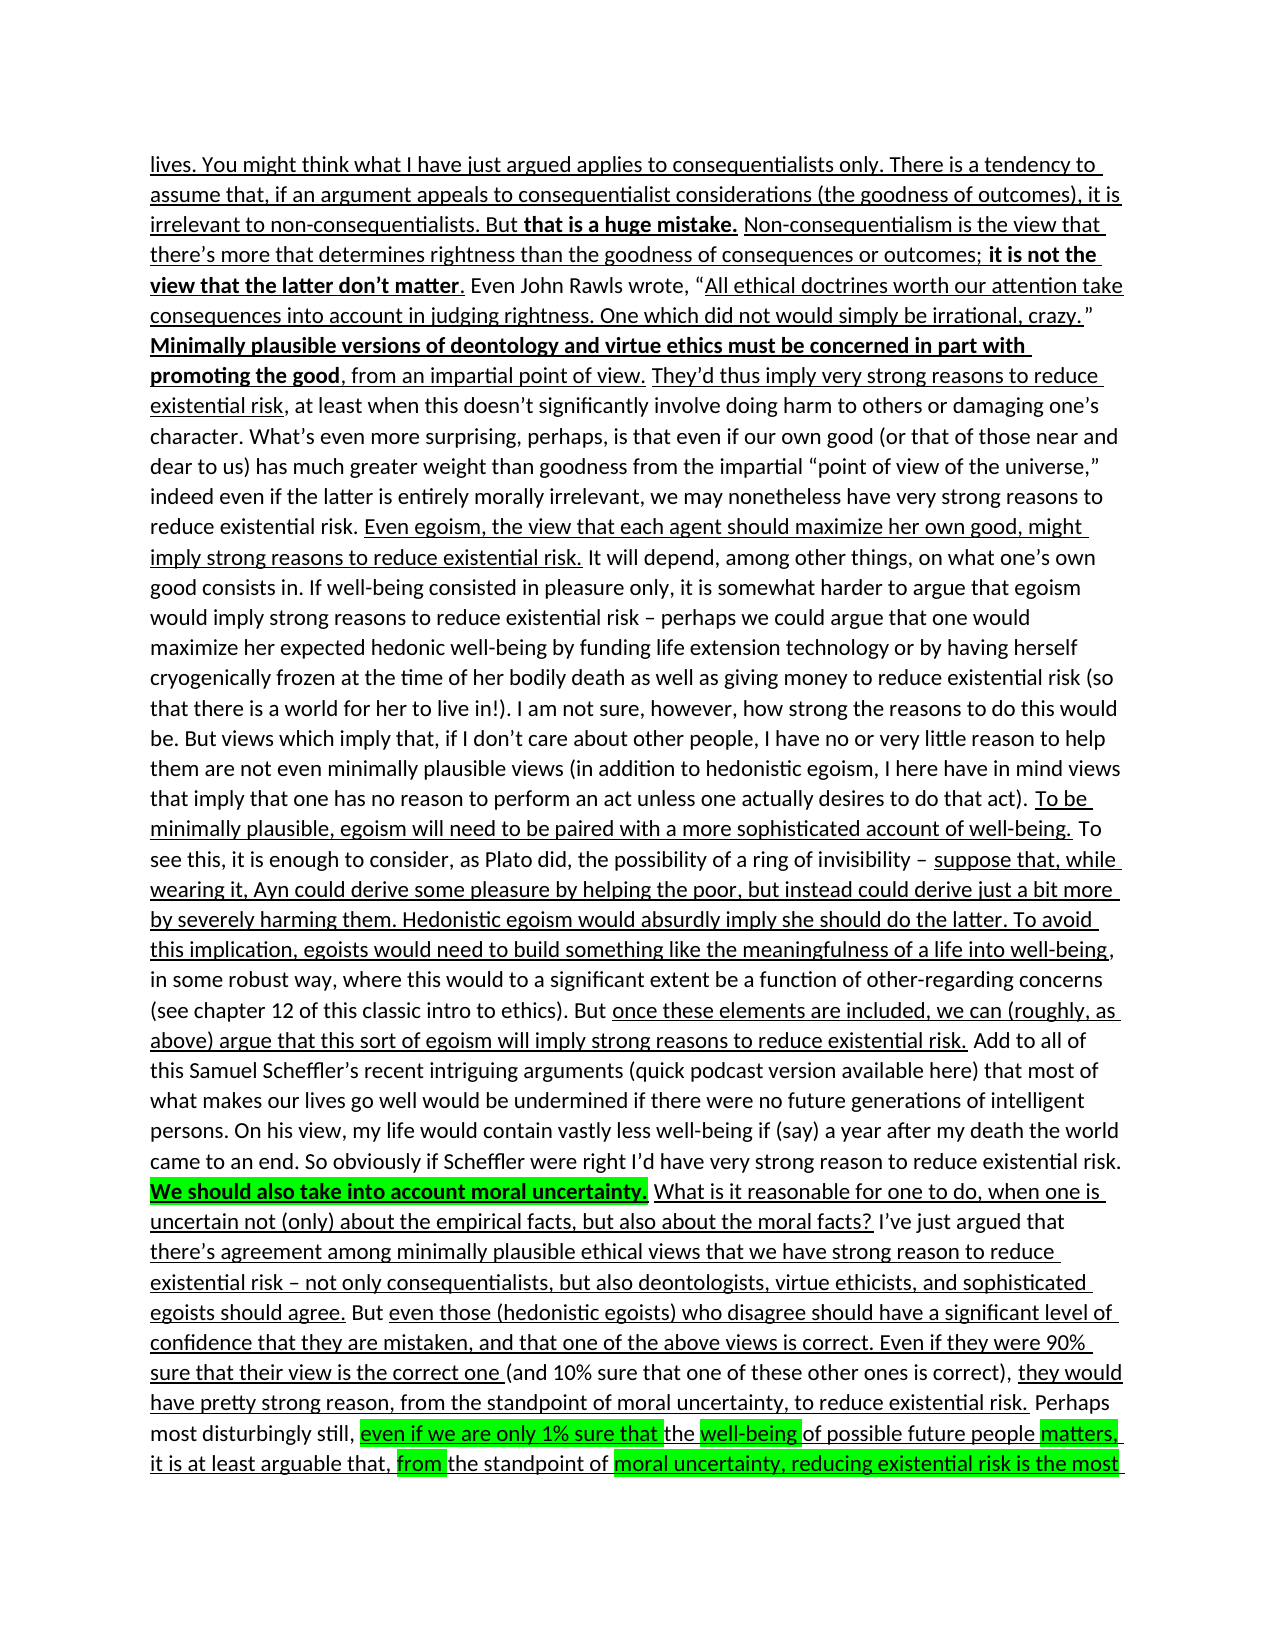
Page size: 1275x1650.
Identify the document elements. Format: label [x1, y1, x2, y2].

text [150, 150, 1125, 1473]
